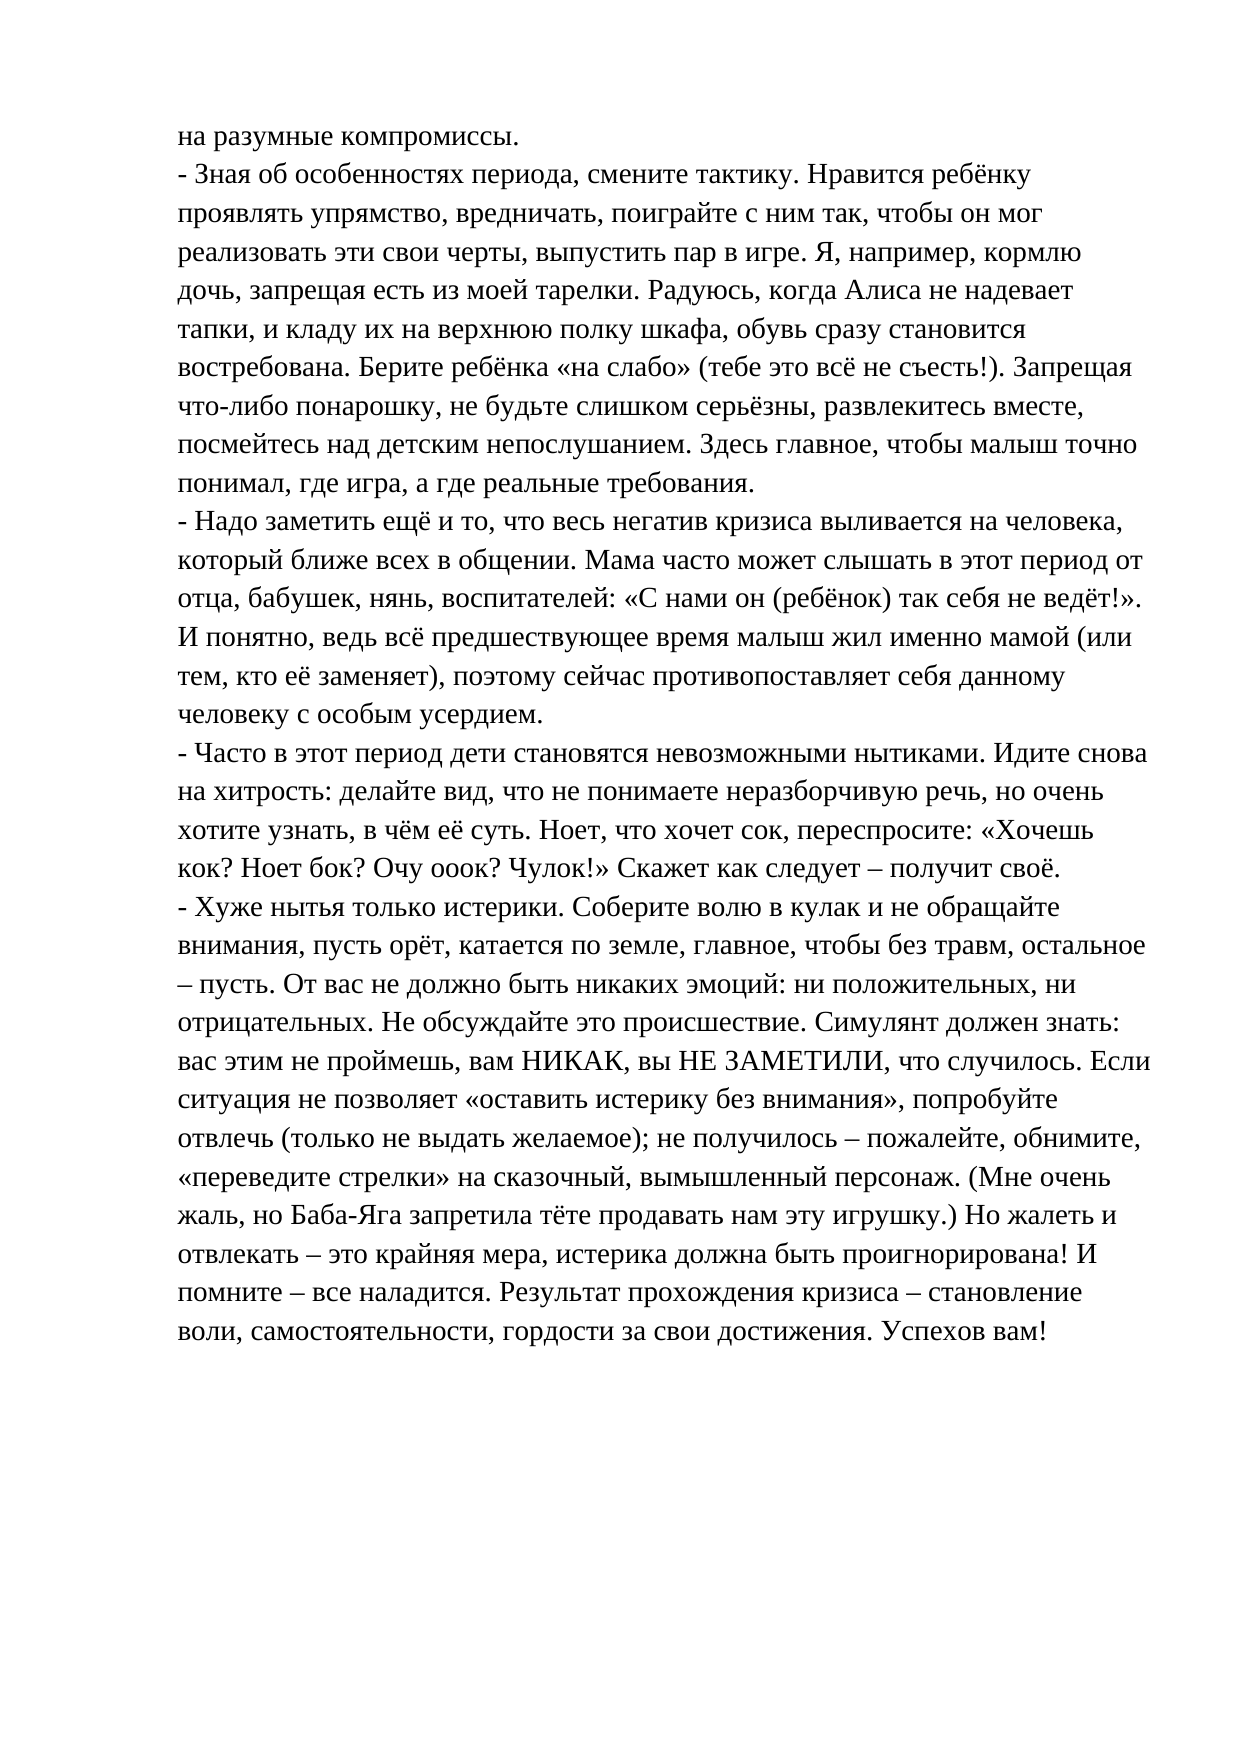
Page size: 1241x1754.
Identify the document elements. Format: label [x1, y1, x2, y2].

text [177, 118, 1152, 1346]
